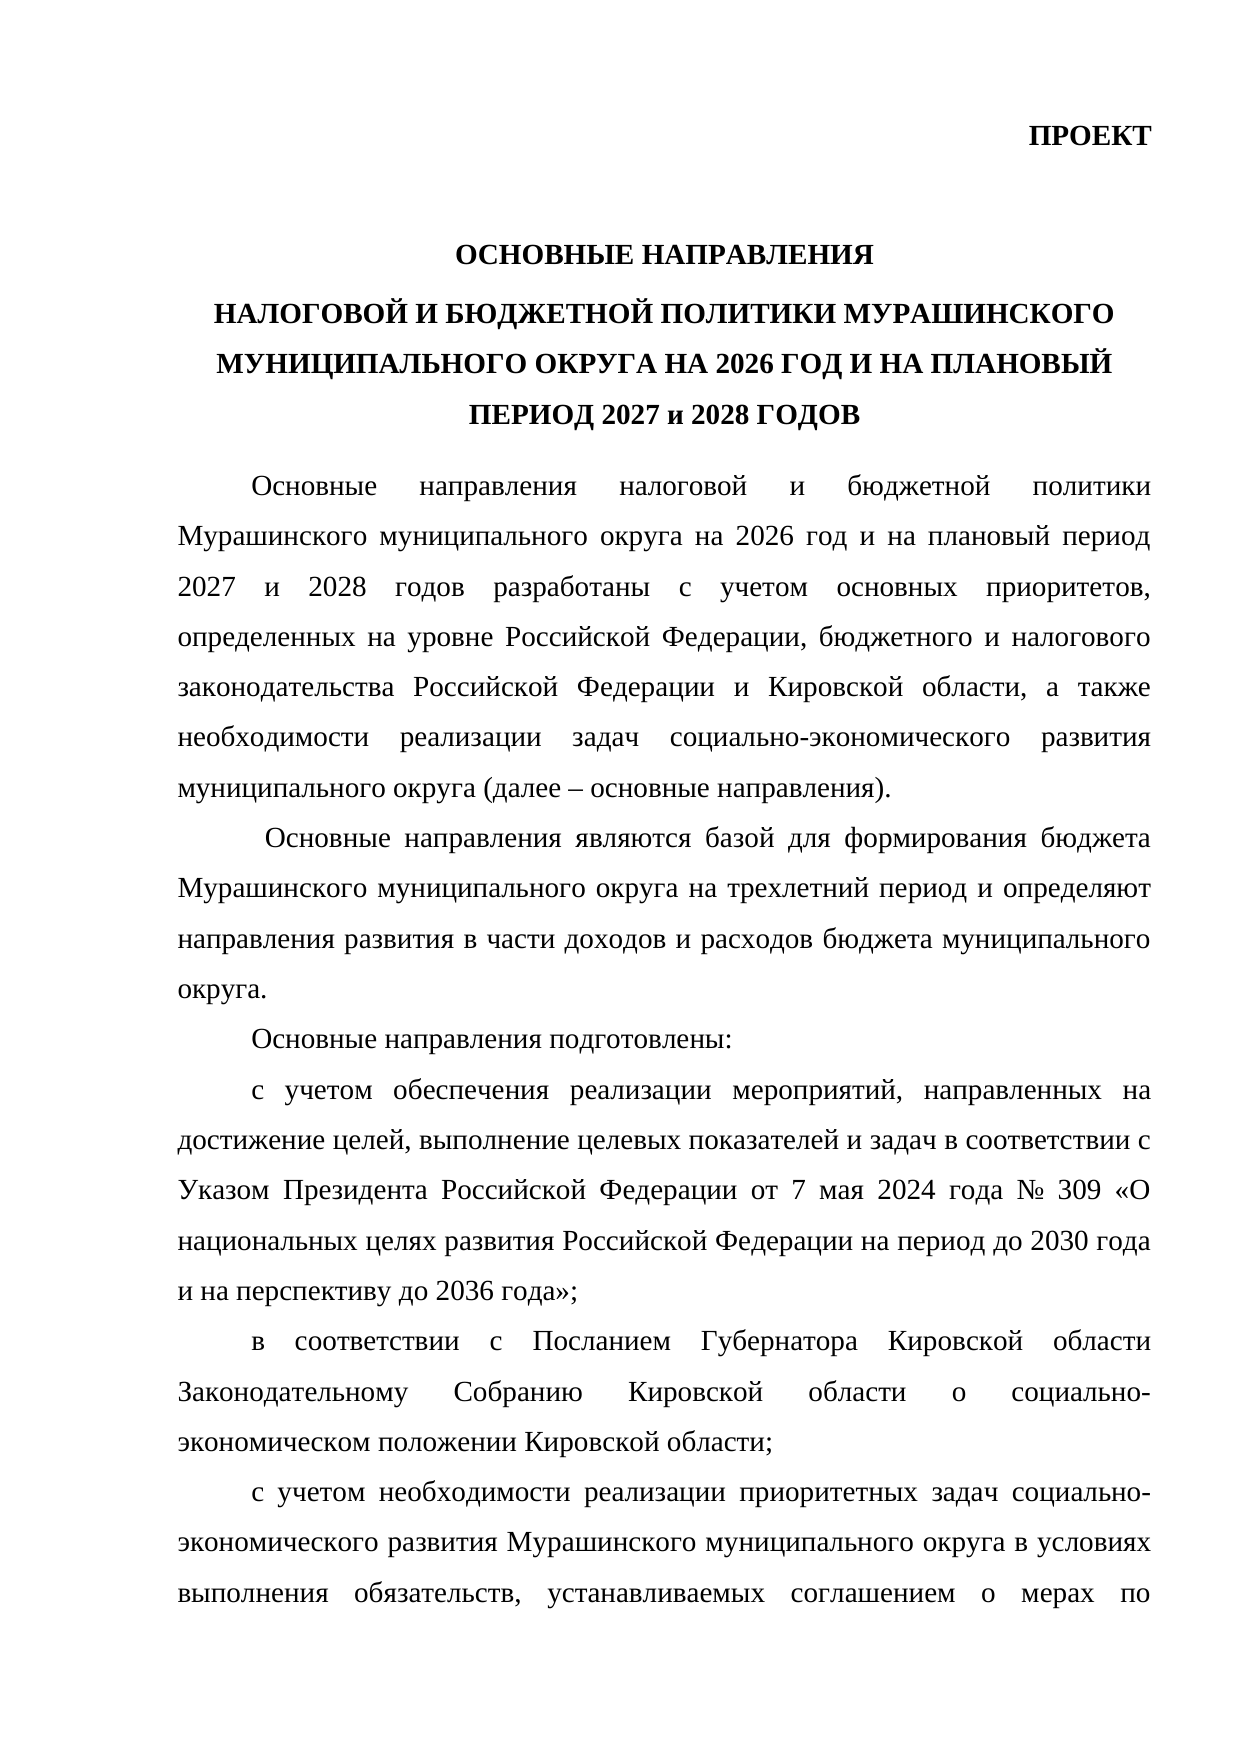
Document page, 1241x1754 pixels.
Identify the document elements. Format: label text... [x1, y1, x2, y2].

text с учетом обеспечения реализации мероприятий, направленных на достижение целей, выполнение целевых показателей и задач в соответствии с Указом Президента Российской Федерации от 7 мая 2024 года № 309 «О национальных целях развития Российской Федерации на период до 2030 года и на перспективу до 2036 года»; [177, 1072, 1152, 1307]
text Основные направления подготовлены: [177, 1021, 1152, 1055]
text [177, 1474, 1152, 1608]
text НАЛОГОВОЙ И БЮДЖЕТНОЙ ПОЛИТИКИ МУРАШИНСКОГО МУНИЦИПАЛЬНОГО ОКРУГА НА 2026 ГОД И НА ПЛАНОВЫЙ ПЕРИОД 2027 и 2028 ГОДОВ [177, 296, 1152, 430]
text Основные направления являются базой для формирования бюджета Мурашинского муниципального округа на трехлетний период и определяют направления развития в части доходов и расходов бюджета муниципального округа. [177, 820, 1152, 1005]
text ОСНОВНЫЕ НАПРАВЛЕНИЯ [177, 237, 1152, 270]
text ПРОЕКТ [177, 118, 1152, 152]
text Основные направления налоговой и бюджетной политики Мурашинского муниципального округа на 2026 год и на плановый период 2027 и 2028 годов разработаны с учетом основных приоритетов, определенных на уровне Российской Федерации, бюджетного и налогового законодательства Российской Федерации и Кировской области, а также необходимости реализации задач социально-экономического развития муниципального округа (далее – основные направления). [177, 468, 1152, 803]
text в соответствии с Посланием Губернатора Кировской области Законодательному Собранию Кировской области о социально-экономическом положении Кировской области; [177, 1323, 1152, 1457]
